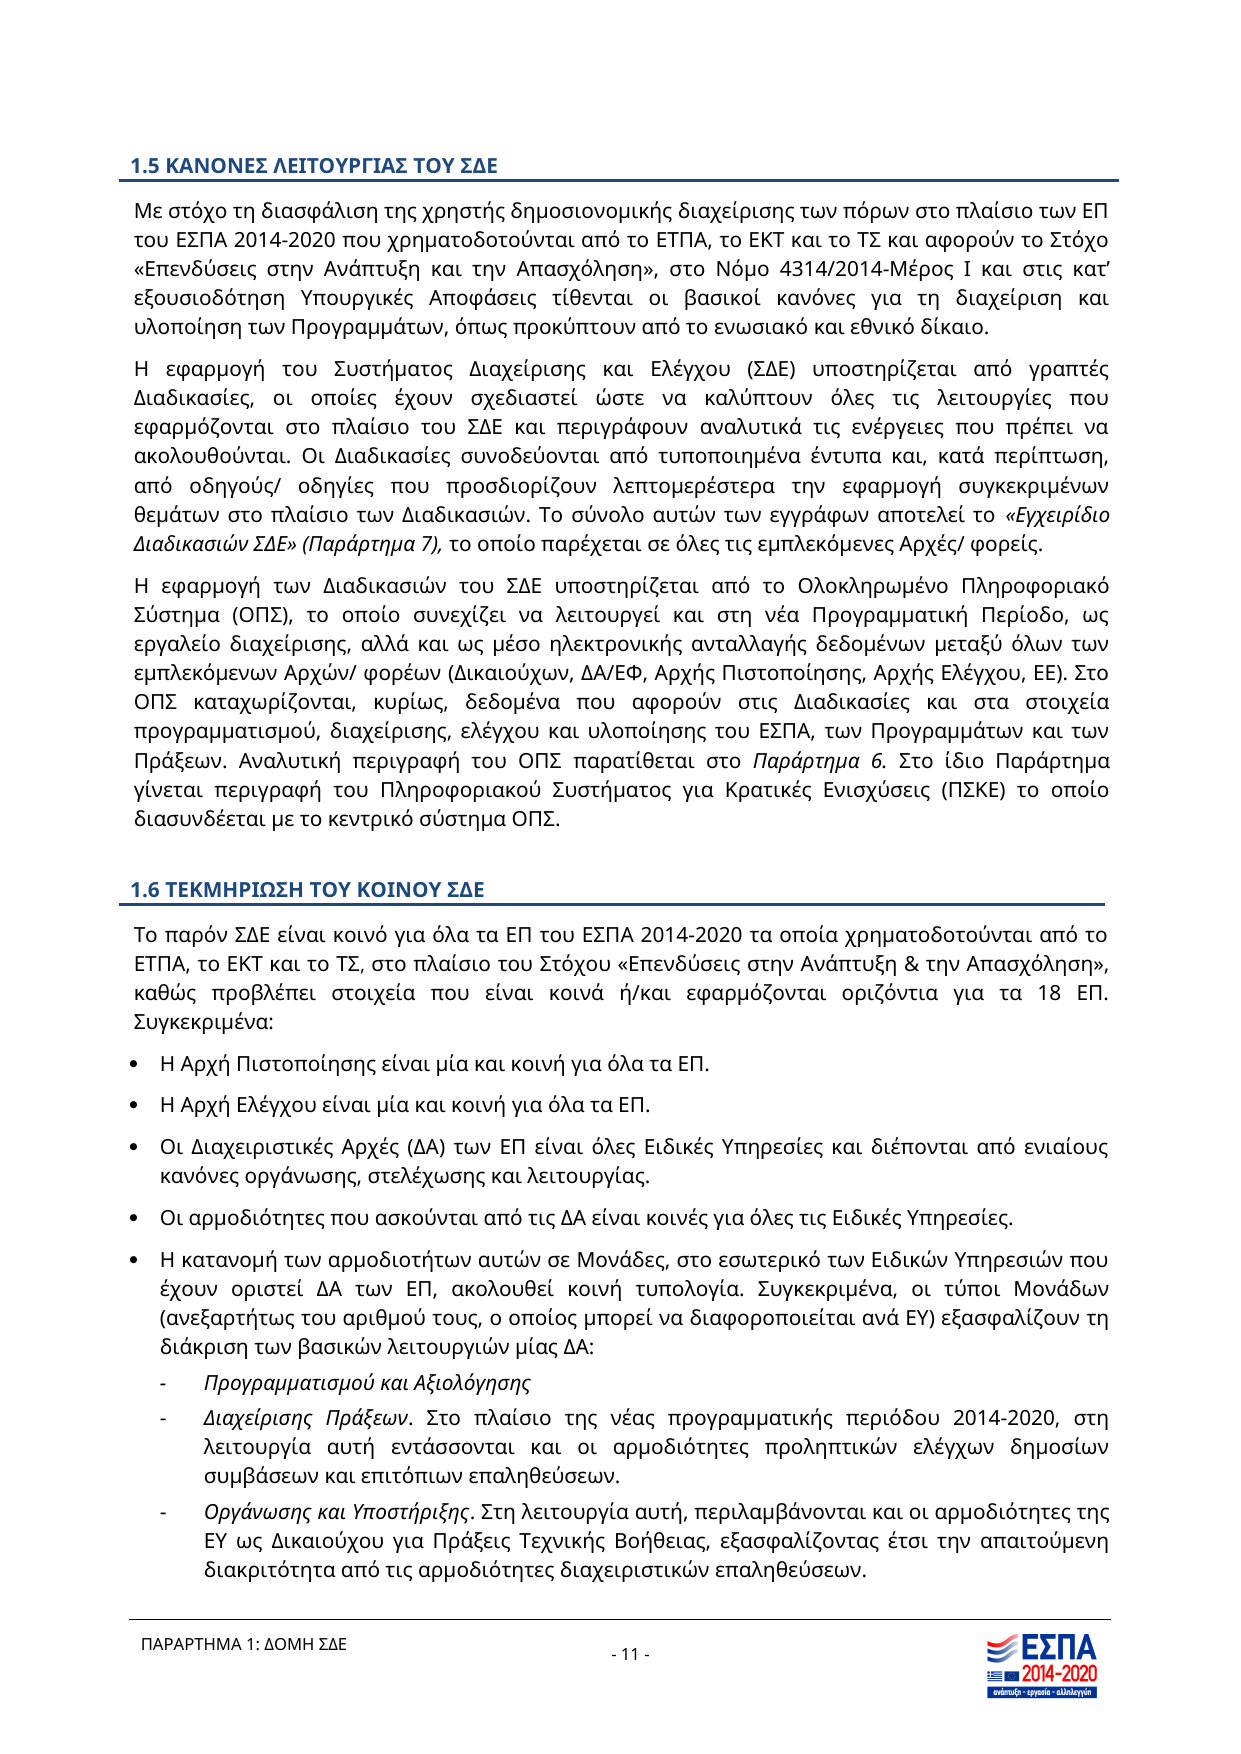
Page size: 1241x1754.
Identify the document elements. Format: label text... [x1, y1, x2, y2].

list Η Αρχή Ελέγχου είναι μία και κοινή για όλα τα ΕΠ. [130, 1089, 1110, 1119]
text Με στόχο τη διασφάλιση της χρηστής δημοσιονομικής διαχείρισης των πόρων στο πλαίσιο των ΕΠ του ΕΣΠΑ 2014-2020 που χρηματοδοτούνται από το ΕΤΠΑ, το ΕΚΤ και το ΤΣ και αφορούν το Στόχο «Επενδύσεις στην Ανάπτυξη και την Απασχόληση», στο Νόμο 4314/2014-Μέρος Ι και στις κατ’ εξουσιοδότηση Υπουργικές Αποφάσεις τίθενται οι βασικοί κανόνες για τη διαχείριση και υλοποίηση των Προγραμμάτων, όπως προκύπτουν από το ενωσιακό και εθνικό δίκαιο. [133, 195, 1110, 341]
list Η κατανομή των αρμοδιοτήτων αυτών σε Μονάδες, στο εσωτερικό των Ειδικών Υπηρεσιών που έχουν οριστεί ΔΑ των ΕΠ, ακολουθεί κοινή τυπολογία. Συγκεκριμένα, οι τύποι Μονάδων (ανεξαρτήτως του αριθμού τους, ο οποίος μπορεί να διαφοροποιείται ανά ΕΥ) εξασφαλίζουν τη διάκριση των βασικών λειτουργιών μίας ΔΑ: [130, 1244, 1110, 1360]
list Οργάνωσης και Υποστήριξης. Στη λειτουργία αυτή, περιλαμβάνονται και οι αρμοδιότητες της ΕΥ ως Δικαιούχου για Πράξεις Τεχνικής Βοήθειας, εξασφαλίζοντας έτσι την απαιτούμενη διακριτότητα από τις αρμοδιότητες διαχειριστικών επαληθεύσεων. [159, 1496, 1110, 1583]
list Προγραμματισμού και Αξιολόγησης [159, 1367, 1110, 1396]
text Το παρόν ΣΔΕ είναι κοινό για όλα τα ΕΠ του ΕΣΠΑ 2014-2020 τα οποία χρηματοδοτούνται από το ΕΤΠΑ, το ΕΚΤ και το ΤΣ, στο πλαίσιο του Στόχου «Επενδύσεις στην Ανάπτυξη & την Απασχόληση», καθώς προβλέπει στοιχεία που είναι κοινά ή/και εφαρμόζονται οριζόντια για τα 18 ΕΠ. Συγκεκριμένα: [133, 919, 1110, 1035]
text Η εφαρμογή των Διαδικασιών του ΣΔΕ υποστηρίζεται από το Ολοκληρωμένο Πληροφοριακό Σύστημα (ΟΠΣ), το οποίο συνεχίζει να λειτουργεί και στη νέα Προγραμματική Περίοδο, ως εργαλείο διαχείρισης, αλλά και ως μέσο ηλεκτρονικής ανταλλαγής δεδομένων μεταξύ όλων των εμπλεκόμενων Αρχών/ φορέων (Δικαιούχων, ΔΑ/ΕΦ, Αρχής Πιστοποίησης, Αρχής Ελέγχου, ΕΕ). Στο ΟΠΣ καταχωρίζονται, κυρίως, δεδομένα που αφορούν στις Διαδικασίες και στα στοιχεία προγραμματισμού, διαχείρισης, ελέγχου και υλοποίησης του ΕΣΠΑ, των Προγραμμάτων και των Πράξεων. Αναλυτική περιγραφή του ΟΠΣ παρατίθεται στο Παράρτημα 6. Στο ίδιο Παράρτημα γίνεται περιγραφή του Πληροφοριακού Συστήματος για Κρατικές Ενισχύσεις (ΠΣΚΕ) το οποίο διασυνδέεται με το κεντρικό σύστημα ΟΠΣ. [133, 570, 1110, 832]
table_header 1.6 ΤΕΚΜΗΡΙΩΣΗ ΤΟΥ ΚΟΙΝΟΥ ΣΔΕ [119, 874, 1104, 903]
list Διαχείρισης Πράξεων. Στο πλαίσιο της νέας προγραμματικής περιόδου 2014-2020, στη λειτουργία αυτή εντάσσονται και οι αρμοδιότητες προληπτικών ελέγχων δημοσίων συμβάσεων και επιτόπιων επαληθεύσεων. [159, 1402, 1110, 1489]
list Οι αρμοδιότητες που ασκούνται από τις ΔΑ είναι κοινές για όλες τις Ειδικές Υπηρεσίες. [130, 1202, 1110, 1231]
text Η εφαρμογή του Συστήματος Διαχείρισης και Ελέγχου (ΣΔΕ) υποστηρίζεται από γραπτές Διαδικασίες, οι οποίες έχουν σχεδιαστεί ώστε να καλύπτουν όλες τις λειτουργίες που εφαρμόζονται στο πλαίσιο του ΣΔΕ και περιγράφουν αναλυτικά τις ενέργειες που πρέπει να ακολουθούνται. Οι Διαδικασίες συνοδεύονται από τυποποιημένα έντυπα και, κατά περίπτωση, από οδηγούς/ οδηγίες που προσδιορίζουν λεπτομερέστερα την εφαρμογή συγκεκριμένων θεμάτων στο πλαίσιο των Διαδικασιών. Το σύνολο αυτών των εγγράφων αποτελεί το «Εγχειρίδιο Διαδικασιών ΣΔΕ» (Παράρτημα 7), το οποίο παρέχεται σε όλες τις εμπλεκόμενες Αρχές/ φορείς. [133, 353, 1110, 557]
picture [984, 1632, 1100, 1700]
list Η Αρχή Πιστοποίησης είναι μία και κοινή για όλα τα ΕΠ. [130, 1048, 1110, 1077]
list Οι Διαχειριστικές Αρχές (ΔΑ) των ΕΠ είναι όλες Ειδικές Υπηρεσίες και διέπονται από ενιαίους κανόνες οργάνωσης, στελέχωσης και λειτουργίας. [130, 1131, 1110, 1189]
table_header 1.5 ΚΑΝΟΝΕΣ ΛΕΙΤΟΥΡΓΙΑΣ ΤΟΥ ΣΔΕ [119, 150, 1119, 179]
